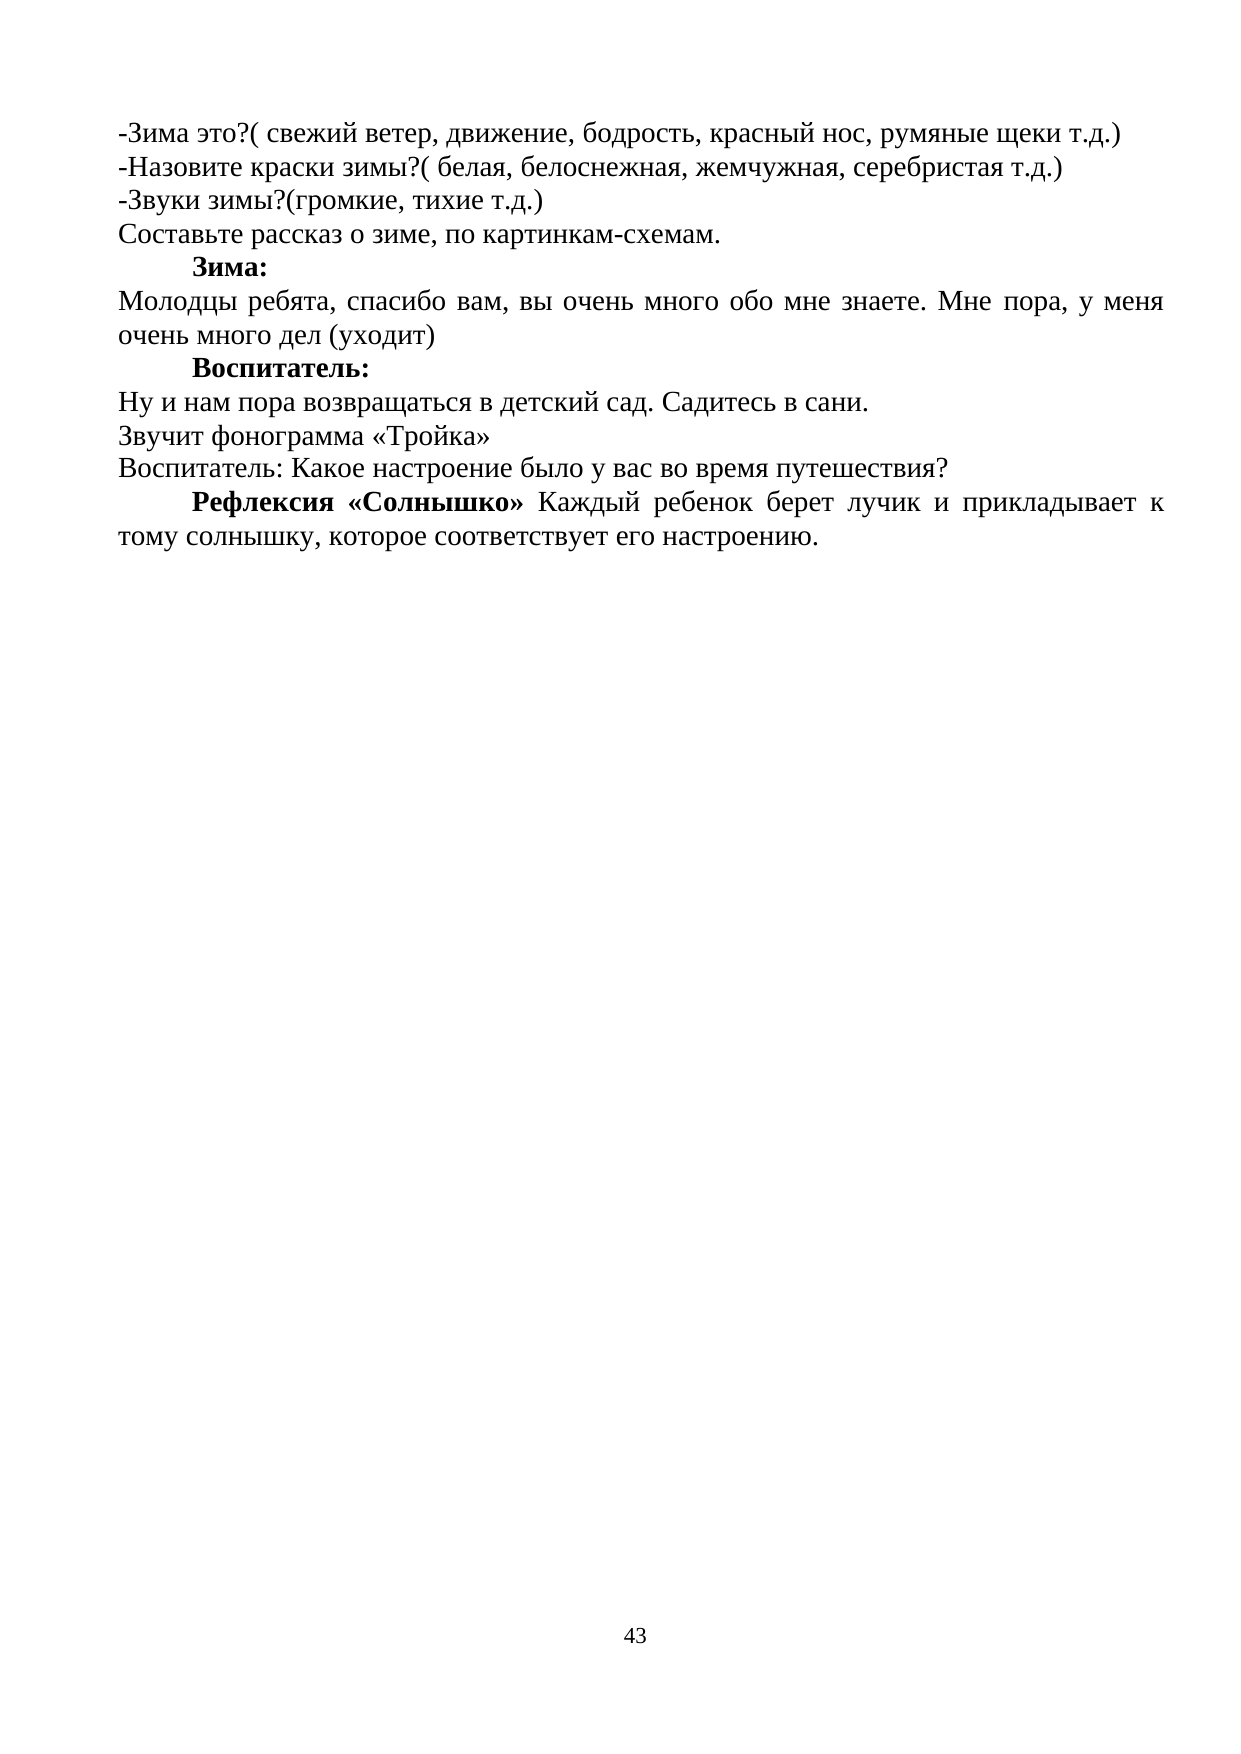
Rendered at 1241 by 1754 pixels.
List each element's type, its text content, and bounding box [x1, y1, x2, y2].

subtitle Воспитатель: [192, 351, 1178, 384]
text -Назовите краски зимы?( белая, белоснежная, жемчужная, серебристая т.д.) [118, 149, 1178, 183]
text Ну и нам пора возвращаться в детский сад. Садитесь в сани. Звучит фонограмма «Тройка» [118, 384, 871, 451]
text Воспитатель: Какое настроение было у вас во время путешествия? [118, 451, 1178, 484]
text Составьте рассказ о зиме, по картинкам-схемам. [118, 216, 1178, 250]
text Рефлексия «Солнышко» Каждый ребенок берет лучик и прикладывает к тому солнышку, которое соответствует его настроению. [118, 484, 1178, 552]
subtitle Зима: [192, 250, 1178, 283]
text Молодцы ребята, спасибо вам, вы очень много обо мне знаете. Мне пора, у меня очень много дел (уходит) [118, 283, 1178, 350]
text -Звуки зимы?(громкие, тихие т.д.) [118, 183, 1178, 216]
text -Зима это?( свежий ветер, движение, бодрость, красный нос, румяные щеки т.д.) [118, 115, 1178, 149]
